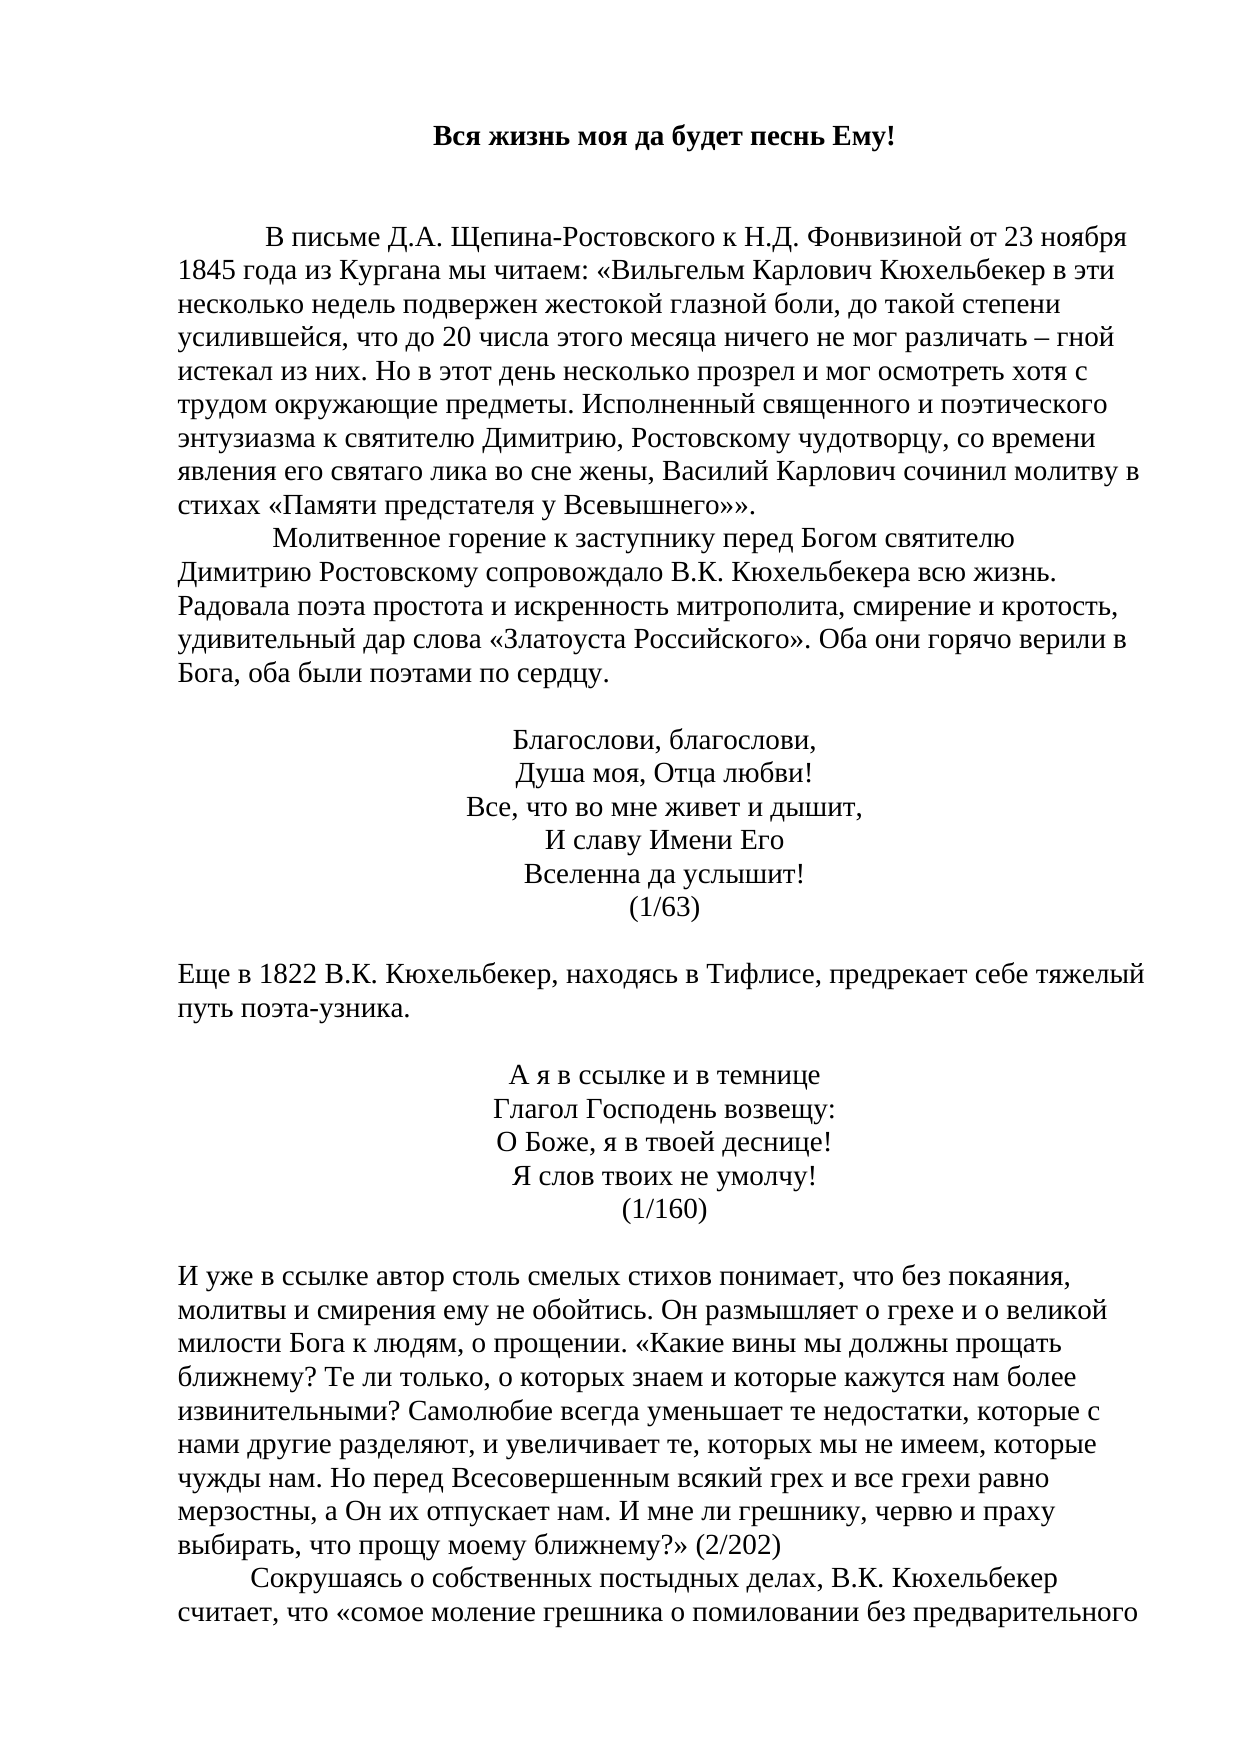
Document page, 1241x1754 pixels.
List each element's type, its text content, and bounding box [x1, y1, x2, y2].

text Вселенна да услышит! [177, 856, 1152, 889]
text Благослови, благослови, [177, 722, 1152, 755]
text И славу Имени Его [177, 822, 1152, 856]
text (1/160) [177, 1191, 1152, 1225]
text О Боже, я в твоей деснице! [177, 1124, 1152, 1158]
text (1/63) [177, 889, 1152, 923]
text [177, 1560, 1152, 1627]
text Душа моя, Отца любви! [177, 755, 1152, 789]
text Молитвенное горение к заступнику перед Богом святителю Димитрию Ростовскому сопровождало В.К. Кюхельбекера всю жизнь. Радовала поэта простота и искренность митрополита, смирение и кротость, удивительный дар слова «Златоуста Российского». Оба они горячо верили в Бога, оба были поэтами по сердцу. [177, 521, 1152, 688]
text Вся жизнь моя да будет песнь Ему! [177, 118, 1152, 152]
text В письме Д.А. Щепина-Ростовского к Н.Д. Фонвизиной от 23 ноября 1845 года из Кургана мы читаем: «Вильгельм Карлович Кюхельбекер в эти несколько недель подвержен жестокой глазной боли, до такой степени усилившейся, что до 20 числа этого месяца ничего не мог различать – гной истекал из них. Но в этот день несколько прозрел и мог осмотреть хотя с трудом окружающие предметы. Исполненный священного и поэтического энтузиазма к святителю Димитрию, Ростовскому чудотворцу, со времени явления его святаго лика во сне жены, Василий Карлович сочинил молитву в стихах «Памяти предстателя у Всевышнего»». [177, 219, 1152, 521]
text Глагол Господень возвещу: [177, 1091, 1152, 1124]
text Я слов твоих не умолчу! [177, 1158, 1152, 1191]
text И уже в ссылке автор столь смелых стихов понимает, что без покаяния, молитвы и смирения ему не обойтись. Он размышляет о грехе и о великой милости Бога к людям, о прощении. «Какие вины мы должны прощать ближнему? Те ли только, о которых знаем и которые кажутся нам более извинительными? Самолюбие всегда уменьшает те недостатки, которые с нами другие разделяют, и увеличивает те, которых мы не имеем, которые чужды нам. Но перед Всесовершенным всякий грех и все грехи равно мерзостны, а Он их отпускает нам. И мне ли грешнику, червю и праху выбирать, что прощу моему ближнему?» (2/202) [177, 1258, 1152, 1560]
text Все, что во мне живет и дышит, [177, 789, 1152, 822]
text Еще в 1822 В.К. Кюхельбекер, находясь в Тифлисе, предрекает себе тяжелый путь поэта-узника. [177, 957, 1152, 1024]
text А я в ссылке и в темнице [177, 1057, 1152, 1091]
